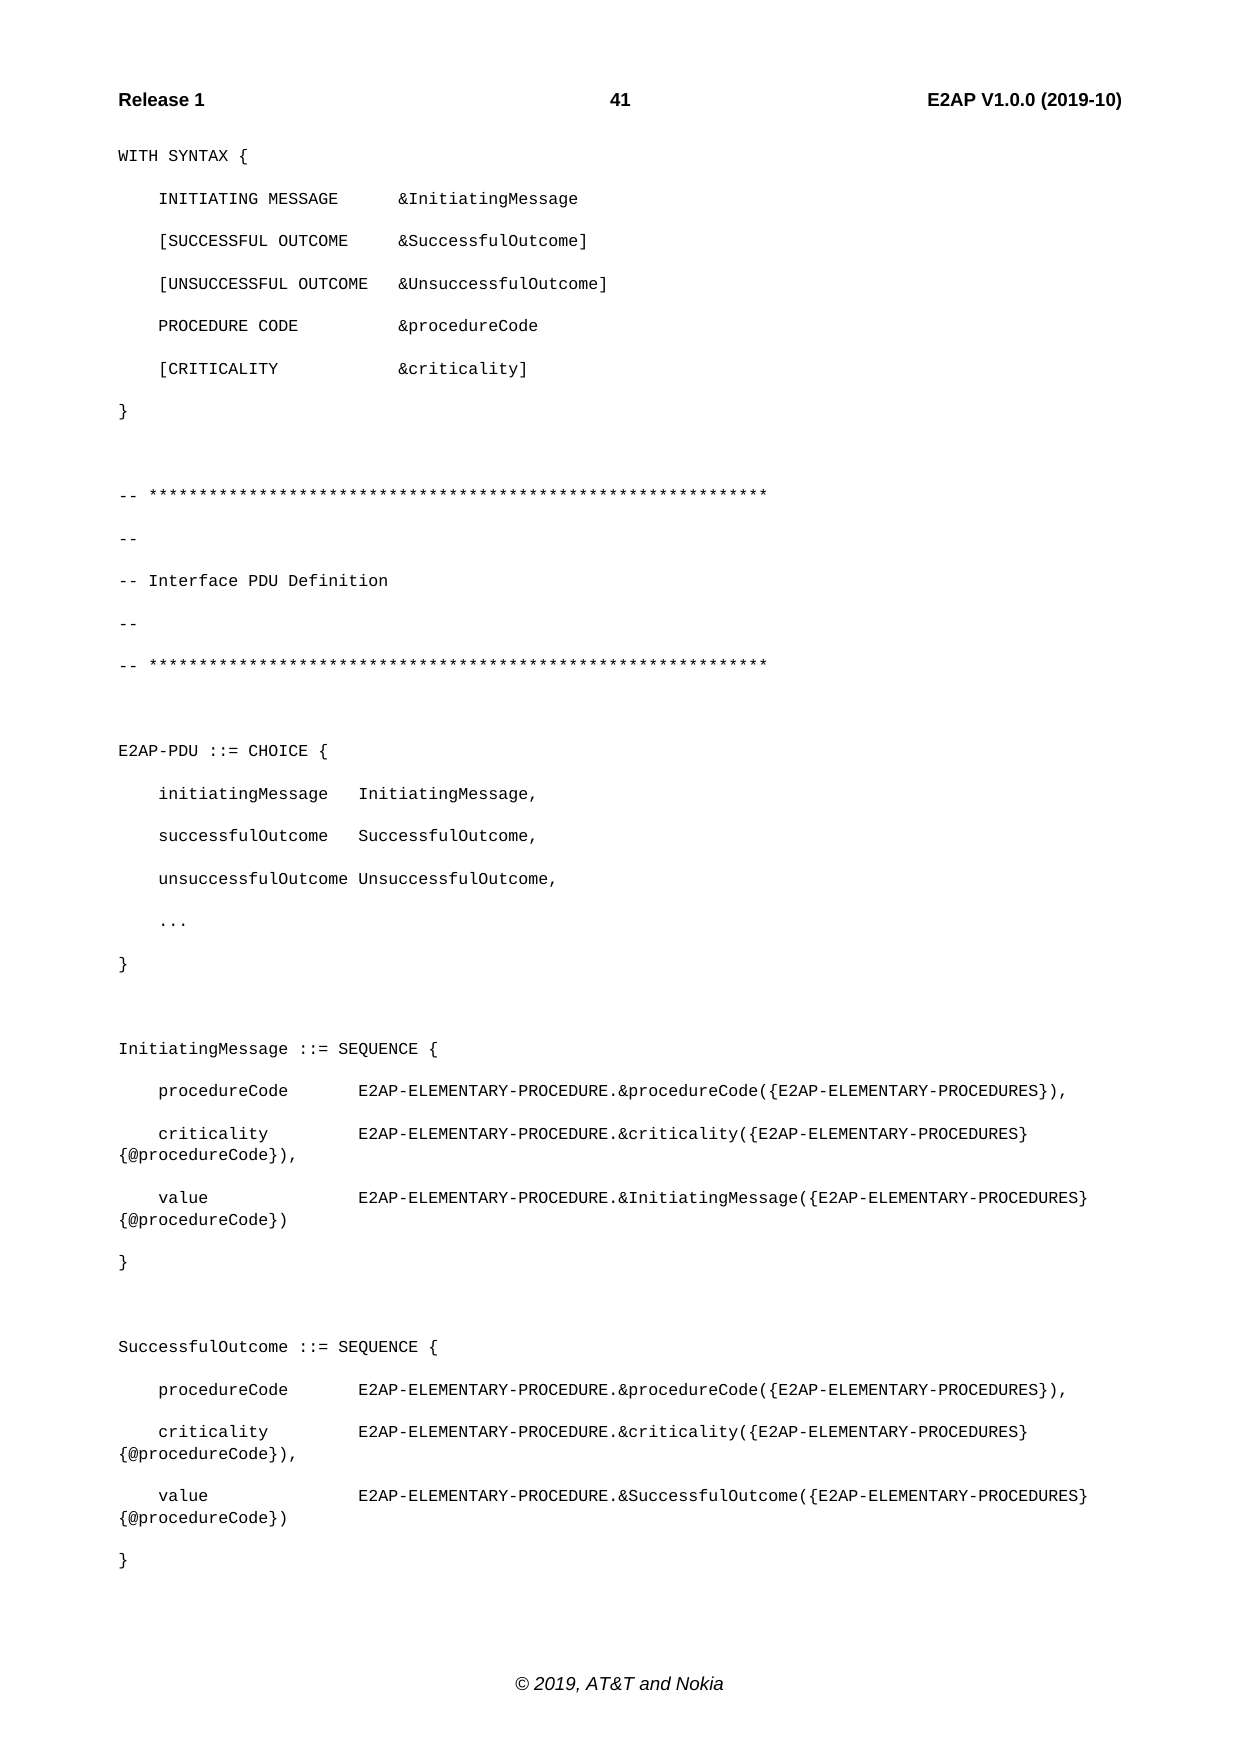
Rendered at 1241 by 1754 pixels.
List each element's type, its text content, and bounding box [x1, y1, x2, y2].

text -- ************************************************************** [118, 488, 1122, 507]
text } [118, 1552, 1122, 1571]
text [SUCCESSFUL OUTCOME &SuccessfulOutcome] [118, 233, 1122, 252]
text ... [118, 913, 1122, 932]
text E2AP-PDU ::= CHOICE { [118, 743, 1122, 762]
text InitiatingMessage ::= SEQUENCE { [118, 1040, 1122, 1059]
text procedureCode E2AP-ELEMENTARY-PROCEDURE.&procedureCode({E2AP-ELEMENTARY-PROCEDURES}), [118, 1083, 1122, 1102]
text } [118, 1253, 1122, 1272]
text procedureCode E2AP-ELEMENTARY-PROCEDURE.&procedureCode({E2AP-ELEMENTARY-PROCEDURES}), [118, 1381, 1122, 1400]
text INITIATING MESSAGE &InitiatingMessage [118, 190, 1122, 209]
text unsuccessfulOutcome UnsuccessfulOutcome, [118, 870, 1122, 889]
text value E2AP-ELEMENTARY-PROCEDURE.&InitiatingMessage({E2AP-ELEMENTARY-PROCEDURES}{@procedureCode}) [118, 1189, 1122, 1230]
text successfulOutcome SuccessfulOutcome, [118, 828, 1122, 847]
text PROCEDURE CODE &procedureCode [118, 318, 1122, 337]
text -- [118, 530, 1122, 549]
text [CRITICALITY &criticality] [118, 360, 1122, 379]
text WITH SYNTAX { [118, 148, 1122, 167]
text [118, 1423, 1122, 1464]
text -- Interface PDU Definition [118, 573, 1122, 592]
text initiatingMessage InitiatingMessage, [118, 785, 1122, 804]
text [UNSUCCESSFUL OUTCOME &UnsuccessfulOutcome] [118, 275, 1122, 294]
text criticality E2AP-ELEMENTARY-PROCEDURE.&criticality({E2AP-ELEMENTARY-PROCEDURES}{@procedureCode}), [118, 1125, 1122, 1166]
text } [118, 403, 1122, 422]
text } [118, 955, 1122, 974]
text -- ************************************************************** [118, 658, 1122, 677]
text SuccessfulOutcome ::= SEQUENCE { [118, 1338, 1122, 1357]
text value E2AP-ELEMENTARY-PROCEDURE.&SuccessfulOutcome({E2AP-ELEMENTARY-PROCEDURES}{@procedureCode}) [118, 1488, 1122, 1528]
text -- [118, 615, 1122, 634]
